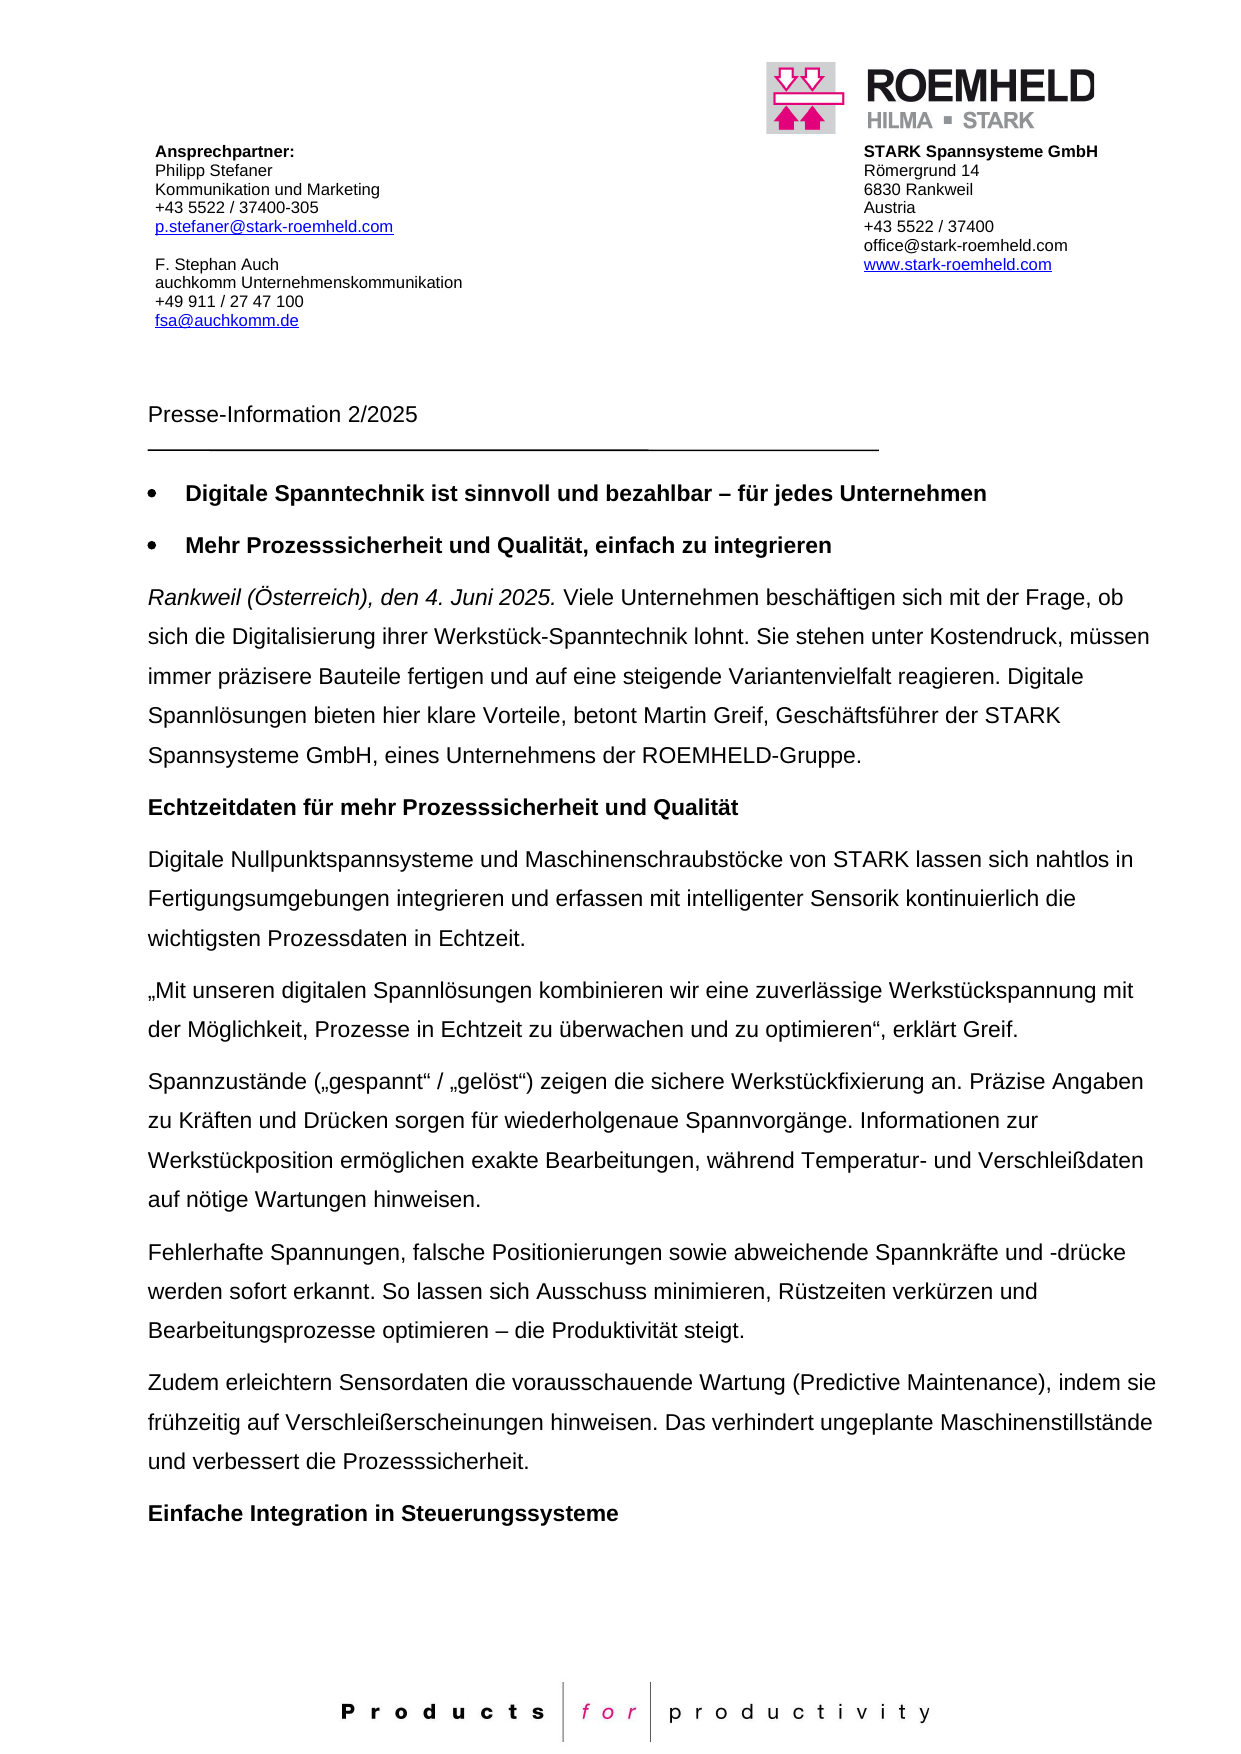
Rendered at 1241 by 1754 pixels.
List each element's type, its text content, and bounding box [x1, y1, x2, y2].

list Digitale Spanntechnik ist sinnvoll und bezahlbar – für jedes Unternehmen [148, 480, 1162, 506]
text Zudem erleichtern Sensordaten die vorausschauende Wartung (Predictive Maintenance), indem sie frühzeitig auf Verschleißerscheinungen hinweisen. Das verhindert ungeplante Maschinenstillstände und verbessert die Prozesssicherheit. [148, 1369, 1162, 1475]
text Presse-Information 2/2025 [148, 401, 892, 427]
list Mehr Prozesssicherheit und Qualität, einfach zu integrieren [148, 532, 1162, 558]
picture [764, 62, 1094, 134]
text Rankweil (Österreich), den 4. Juni 2025. Viele Unternehmen beschäftigen sich mit der Frage, ob sich die Digitalisierung ihrer Werkstück-Spanntechnik lohnt. Sie stehen unter Kostendruck, müssen immer präzisere Bauteile fertigen und auf eine steigende Variantenvielfalt reagieren. Digitale Spannlösungen bieten hier klare Vorteile, betont Martin Greif, Geschäftsführer der STARK Spannsysteme GmbH, eines Unternehmens der ROEMHELD-Gruppe. [148, 584, 1162, 768]
picture [295, 1666, 986, 1752]
table_header STARK Spannsysteme GmbH Römergrund 14 6830 Rankweil Austria +43 5522 / 37400 office@stark-roemheld.com www.stark-roemheld.com [849, 143, 1131, 361]
text Fehlerhafte Spannungen, falsche Positionierungen sowie abweichende Spannkräfte und -drücke werden sofort erkannt. So lassen sich Ausschuss minimieren, Rüstzeiten verkürzen und Bearbeitungsprozesse optimieren – die Produktivität steigt. [148, 1238, 1162, 1344]
text „Mit unseren digitalen Spannlösungen kombinieren wir eine zuverlässige Werkstückspannung mit der Möglichkeit, Prozesse in Echtzeit zu überwachen und zu optimieren“, erklärt Greif. [148, 977, 1162, 1042]
text Echtzeitdaten für mehr Prozesssicherheit und Qualität [148, 794, 1162, 820]
text Spannzustände („gespannt“ / „gelöst“) zeigen die sichere Werkstückfixierung an. Präzise Angaben zu Kräften und Drücken sorgen für wiederholgenaue Spannvorgänge. Informationen zur Werkstückposition ermöglichen exakte Bearbeitungen, während Temperatur- und Verschleißdaten auf nötige Wartungen hinweisen. [148, 1068, 1162, 1213]
text Einfache Integration in Steuerungssysteme [148, 1500, 1162, 1527]
table_header Ansprechpartner: Philipp Stefaner Kommunikation und Marketing +43 5522 / 37400-305 p.stefaner@stark-roemheld.com F. Stephan Auch auchkomm Unternehmenskommunikation +49 911 / 27 47 100 fsa@auchkomm.de [141, 143, 849, 361]
text Digitale Nullpunktspannsysteme und Maschinenschraubstöcke von STARK lassen sich nahtlos in Fertigungsumgebungen integrieren und erfassen mit intelligenter Sensorik kontinuierlich die wichtigsten Prozessdaten in Echtzeit. [148, 846, 1162, 951]
